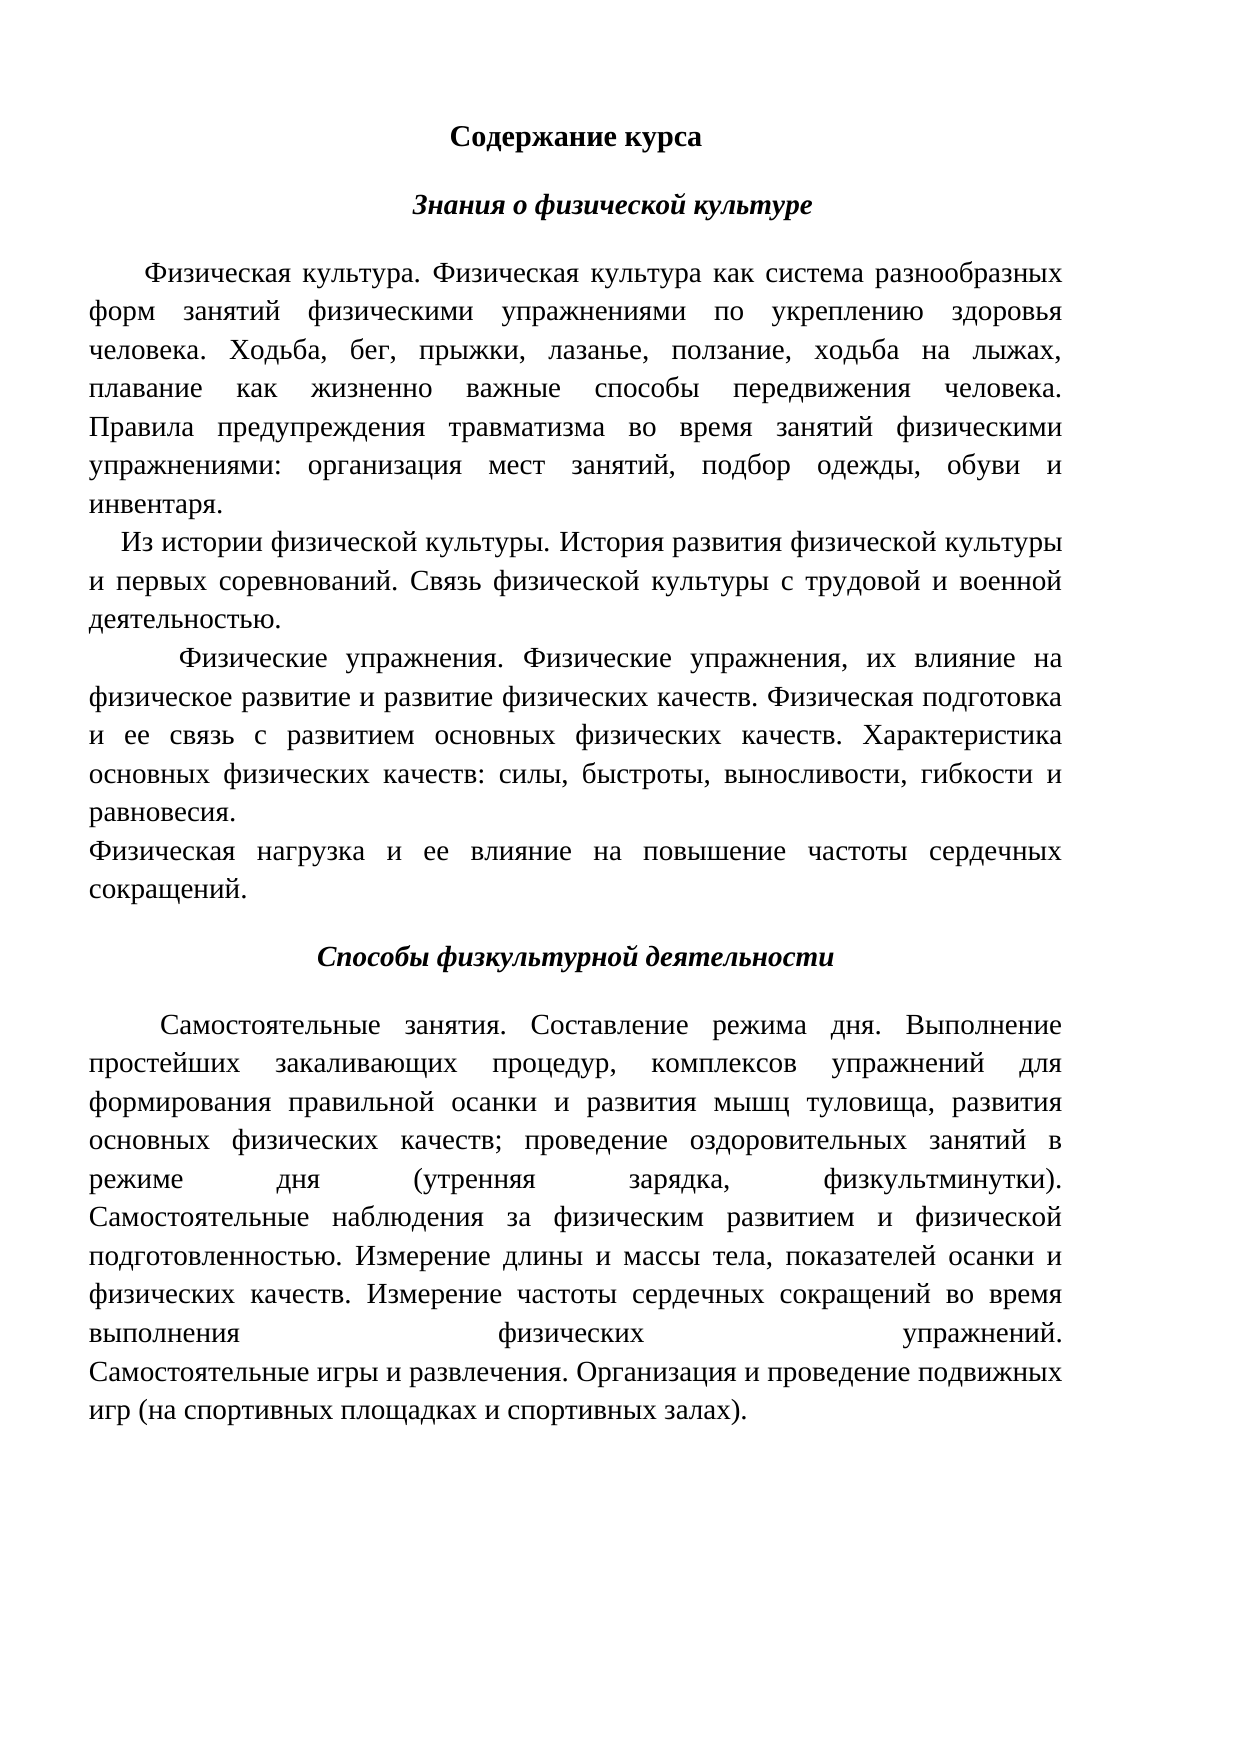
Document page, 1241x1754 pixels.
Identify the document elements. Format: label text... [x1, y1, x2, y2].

text Знания о физической культуре [89, 187, 1063, 221]
text Содержание курса [89, 118, 1063, 153]
text Способы физкультурной деятельности [89, 939, 1063, 973]
text Физическая культура. Физическая культура как система разнообразных форм занятий физическими упражнениями по укреплению здоровья человека. Ходьба, бег, прыжки, лазанье, ползание, ходьба на лыжах, плавание как жизненно важные способы передвижения человека. Правила предупреждения травматизма во время занятий физическими упражнениями: организация мест занятий, подбор одежды, обуви и инвентаря. Из истории физической культуры. История развития физической культуры и первых соревнований. Связь физической культуры с трудовой и военной деятельностью. Физические упражнения. Физические упражнения, их влияние на физическое развитие и развитие физических качеств. Физическая подготовка и ее связь с развитием основных физических качеств. Характеристика основных физических качеств: силы, быстроты, выносливости, гибкости и равновесия. Физическая нагрузка и ее влияние на повышение частоты сердечных сокращений. [89, 255, 1063, 905]
text Самостоятельные занятия. Составление режима дня. Выполнение простейших закаливающих процедур, комплексов упражнений для формирования правильной осанки и развития мышц туловища, развития основных физических качеств; проведение оздоровительных занятий в режиме дня (утренняя зарядка, физкультминутки). Самостоятельные наблюдения за физическим развитием и физической подготовленностью. Измерение длины и массы тела, показателей осанки и физических качеств. Измерение частоты сердечных сокращений во время выполнения физических упражнений. Самостоятельные игры и развлечения. Организация и проведение подвижных игр (на спортивных площадках и спортивных залах). [89, 1007, 1063, 1426]
